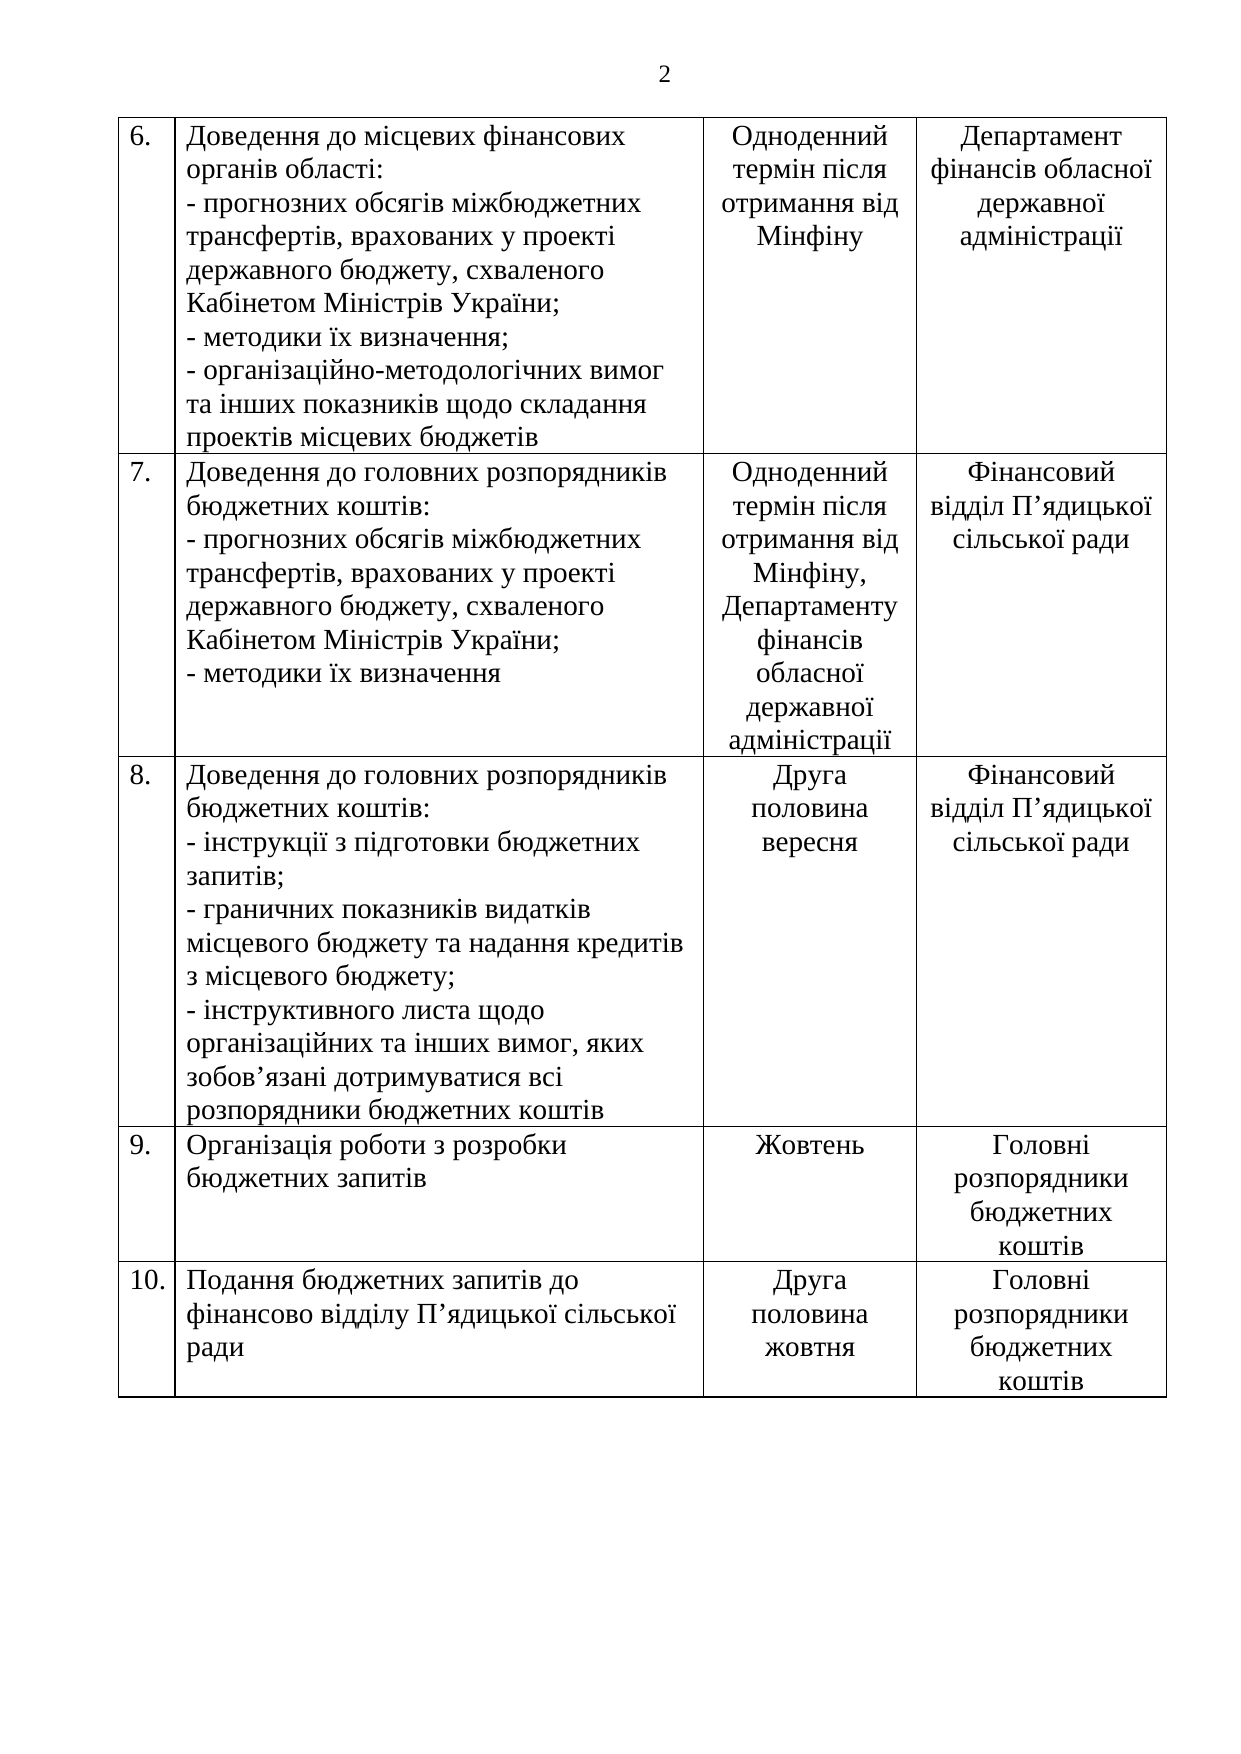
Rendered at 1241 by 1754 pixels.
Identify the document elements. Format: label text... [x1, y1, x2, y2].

table_header Одноденний термін після отримання від Мінфіну [704, 118, 916, 453]
table_cell Доведення до головних розпорядників бюджетних коштів: - інструкції з підготовки бюджетних запитів; - граничних показників видатків місцевого бюджету та надання кредитів з місцевого бюджету; - інструктивного листа щодо організаційних та інших вимог, яких зобов’язані дотримуватися всі розпорядники бюджетних коштів [176, 757, 703, 1126]
table_cell Подання бюджетних запитів до фінансово відділу П’ядицької сільської ради [176, 1262, 703, 1396]
text 2 [177, 59, 1152, 88]
table_cell [119, 757, 174, 1126]
table_cell Одноденний термін після отримання від Мінфіну, Департаменту фінансів обласної державної адміністрації [704, 454, 916, 756]
table_cell Доведення до головних розпорядників бюджетних коштів: - прогнозних обсягів міжбюджетних трансфертів, врахованих у проекті державного бюджету, схваленого Кабінетом Міністрів України; - методики їх визначення [176, 454, 703, 756]
table_cell Головні розпорядники бюджетних коштів [917, 1262, 1166, 1396]
table_cell [119, 454, 174, 756]
table_cell Фінансовий відділ П’ядицької сільської ради [917, 757, 1166, 1126]
table_cell Головні розпорядники бюджетних коштів [917, 1127, 1166, 1261]
table_cell [119, 1127, 174, 1261]
table_header Доведення до місцевих фінансових органів області: - прогнозних обсягів міжбюджетних трансфертів, врахованих у проекті державного бюджету, схваленого Кабінетом Міністрів України; - методики їх визначення; - організаційно-методологічних вимог та інших показників щодо складання проектів місцевих бюджетів [176, 118, 703, 453]
table_header Департамент фінансів обласної державної адміністрації [917, 118, 1166, 453]
table_cell Друга половина вересня [704, 757, 916, 1126]
table_cell Друга половина жовтня [704, 1262, 916, 1396]
table_cell Фінансовий відділ П’ядицької сільської ради [917, 454, 1166, 756]
table_header [119, 118, 174, 453]
table_cell [119, 1262, 174, 1396]
table_cell Жовтень [704, 1127, 916, 1261]
table_cell Організація роботи з розробки бюджетних запитів [176, 1127, 703, 1261]
